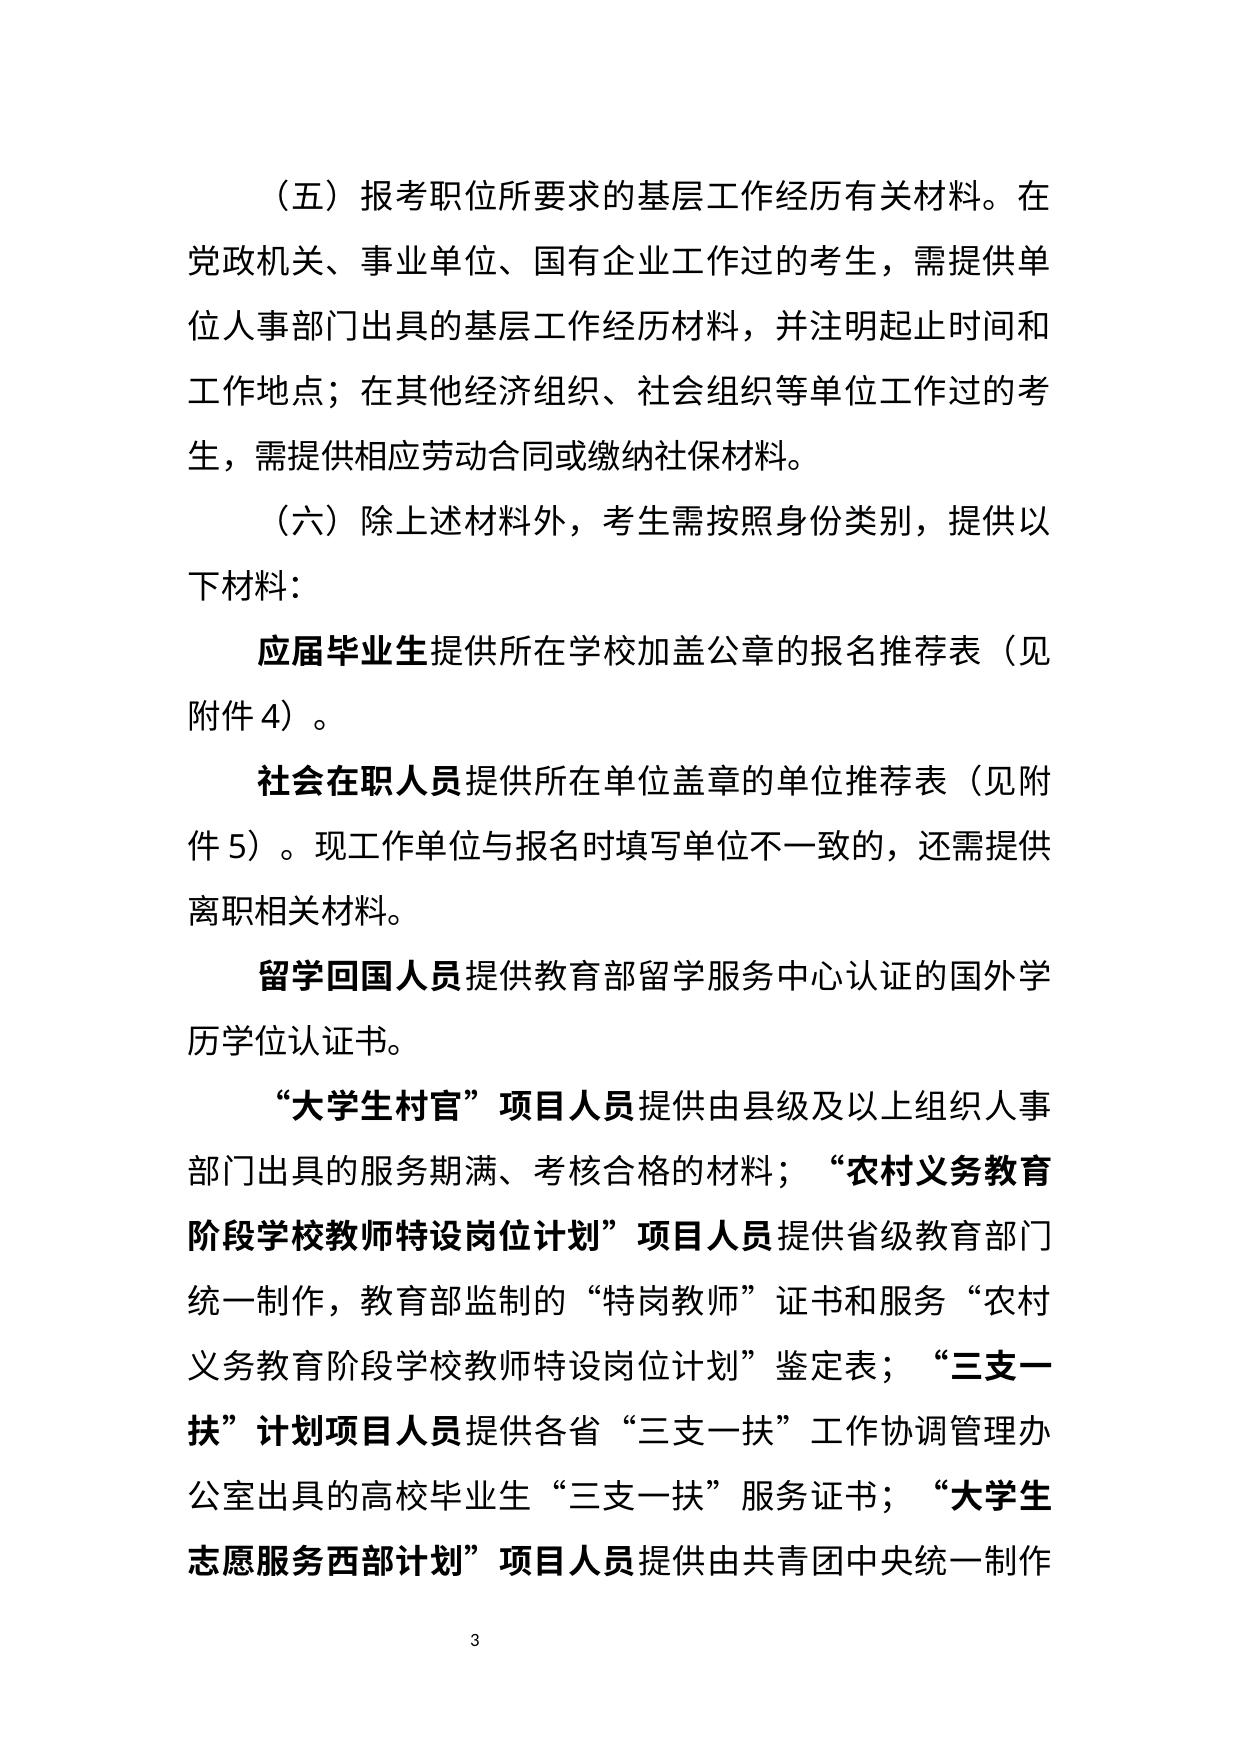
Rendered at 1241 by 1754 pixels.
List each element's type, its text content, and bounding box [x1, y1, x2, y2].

text （六）除上述材料外，考生需按照身份类别，提供以下材料： [187, 487, 1053, 617]
text 社会在职人员提供所在单位盖章的单位推荐表（见附件5）。现工作单位与报名时填写单位不一致的，还需提供离职相关材料。 [187, 747, 1053, 942]
text （五）报考职位所要求的基层工作经历有关材料。在党政机关、事业单位、国有企业工作过的考生，需提供单位人事部门出具的基层工作经历材料，并注明起止时间和工作地点；在其他经济组织、社会组织等单位工作过的考生，需提供相应劳动合同或缴纳社保材料。 [187, 162, 1053, 487]
text 应届毕业生提供所在学校加盖公章的报名推荐表（见附件4）。 [187, 617, 1053, 747]
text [187, 1072, 1053, 1592]
text 留学回国人员提供教育部留学服务中心认证的国外学历学位认证书。 [187, 942, 1053, 1072]
